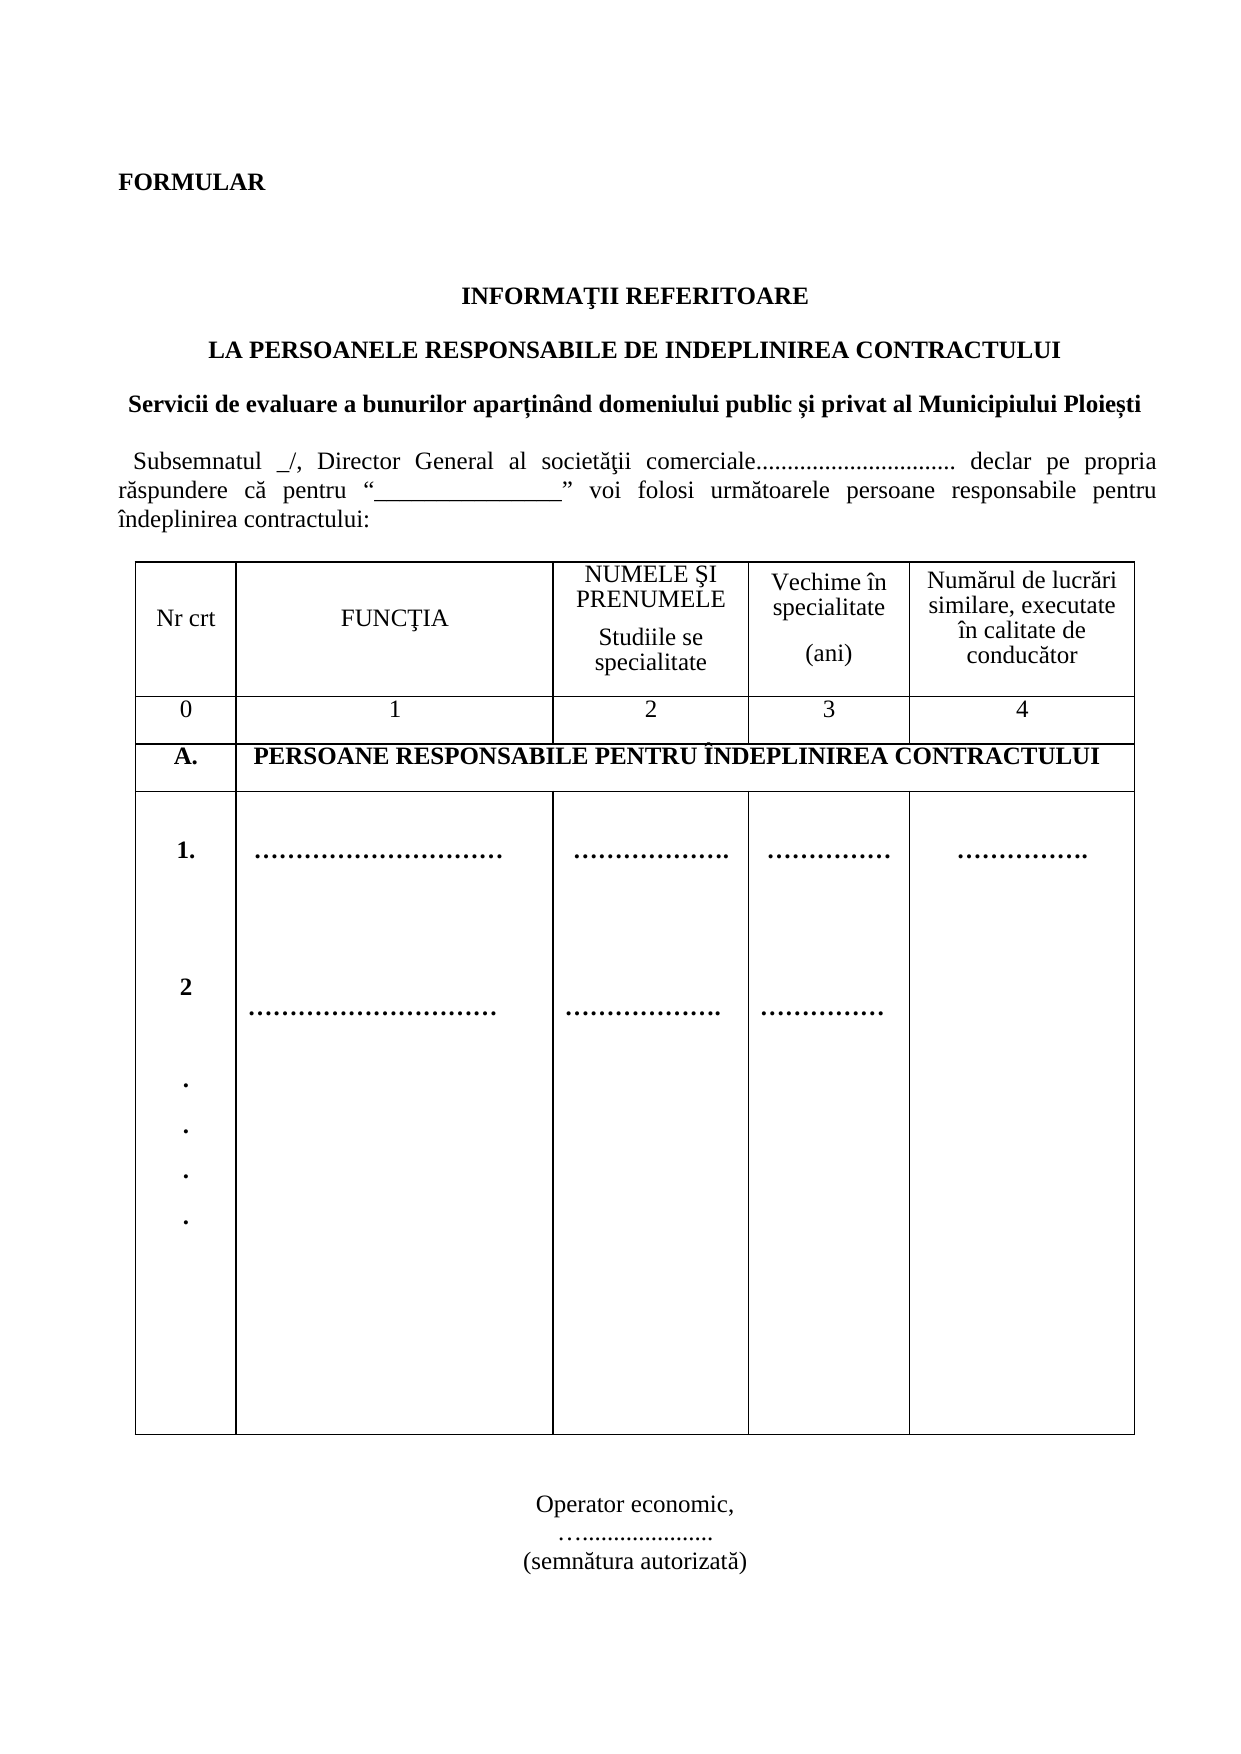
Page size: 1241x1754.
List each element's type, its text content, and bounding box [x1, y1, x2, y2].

table_header FUNCŢIA [237, 563, 552, 696]
table_cell 2 [554, 697, 748, 743]
text Operator economic, [118, 1489, 1152, 1517]
table_header Nr crt [136, 563, 235, 696]
table_cell 4 [910, 697, 1134, 743]
table_cell 0 [136, 697, 235, 743]
text Servicii de evaluare a bunurilor aparținând domeniului public și privat al Municipiului Ploiești [118, 389, 1152, 418]
table_cell 3 [749, 697, 909, 743]
table_header Numărul de lucrări similare, executate în calitate de conducător [910, 563, 1134, 696]
table_cell A. [136, 745, 235, 791]
text INFORMAŢII REFERITOARE [118, 281, 1152, 310]
table_cell …………… …………… [749, 792, 909, 1434]
text FORMULAR [118, 167, 1152, 196]
table_cell ……………. [910, 792, 1134, 1434]
text LA PERSOANELE RESPONSABILE DE INDEPLINIREA CONTRACTULUI [118, 335, 1152, 364]
table_cell 1 [237, 697, 552, 743]
table_header NUMELE ŞI PRENUMELE Studiile se specialitate [554, 563, 748, 696]
text Subsemnatul _/, Director General al societăţii comerciale................................ declar pe propria răspundere că pentru “_______________” voi folosi următoarele persoane responsabile pentru îndeplinirea contractului: [118, 446, 1157, 533]
table_header Vechime în specialitate (ani) [749, 563, 909, 696]
table_cell PERSOANE RESPONSABILE PENTRU ÎNDEPLINIREA CONTRACTULUI [237, 745, 1134, 791]
table_cell 1. 2 . . . . [136, 792, 235, 1434]
text …..................... [118, 1517, 1152, 1546]
text (semnătura autorizată) [118, 1546, 1152, 1575]
table_cell ………………………… ………………………… [237, 792, 552, 1434]
table_cell ………………. ………………. [554, 792, 748, 1434]
